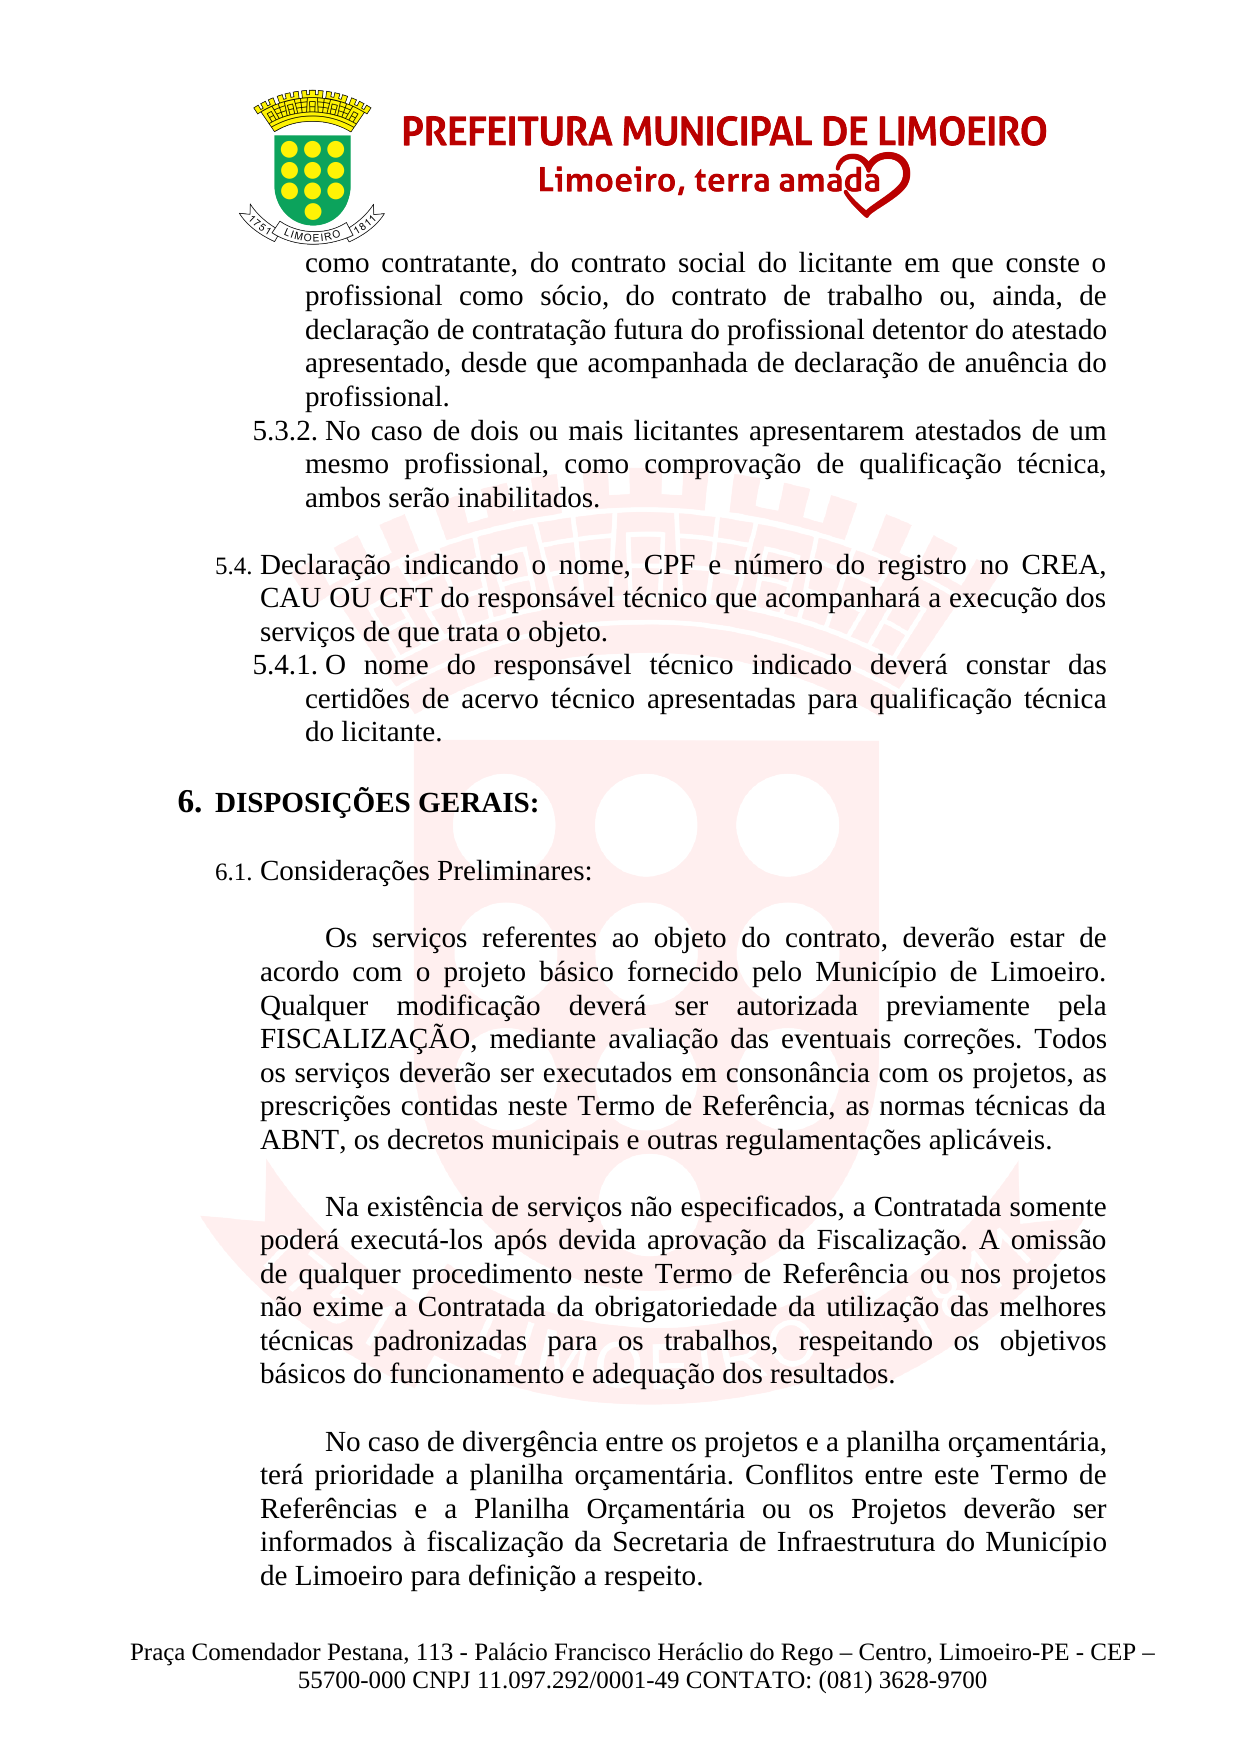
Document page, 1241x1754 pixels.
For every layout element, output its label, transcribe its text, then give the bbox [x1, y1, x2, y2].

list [252, 236, 1107, 413]
list No caso de dois ou mais licitantes apresentarem atestados de um mesmo profissional, como comprovação de qualificação técnica, ambos serão inabilitados. [252, 413, 1107, 513]
list Os serviços referentes ao objeto do contrato, deverão estar de acordo com o projeto básico fornecido pelo Município de Limoeiro. Qualquer modificação deverá ser autorizada previamente pela FISCALIZAÇÃO, mediante avaliação das eventuais correções. Todos os serviços deverão ser executados em consonância com os projetos, as prescrições contidas neste Termo de Referência, as normas técnicas da ABNT, os decretos municipais e outras regulamentações aplicáveis. [260, 921, 1107, 1155]
list Declaração indicando o nome, CPF e número do registro no CREA, CAU OU CFT do responsável técnico que acompanhará a execução dos serviços de que trata o objeto. [215, 547, 1107, 647]
list Na existência de serviços não especificados, a Contratada somente poderá executá-los após devida aprovação da Fiscalização. A omissão de qualquer procedimento neste Termo de Referência ou nos projetos não exime a Contratada da obrigatoriedade da utilização das melhores técnicas padronizadas para os trabalhos, respeitando os objetivos básicos do funcionamento e adequação dos resultados. [260, 1189, 1107, 1390]
list No caso de divergência entre os projetos e a planilha orçamentária, terá prioridade a planilha orçamentária. Conflitos entre este Termo de Referências e a Planilha Orçamentária ou os Projetos deverão ser informados à fiscalização da Secretaria de Infraestrutura do Município de Limoeiro para definição a respeito. [260, 1424, 1107, 1591]
list DISPOSIÇÕES GERAIS: [177, 782, 1107, 820]
picture [238, 89, 1047, 245]
list Considerações Preliminares: [215, 853, 1107, 887]
list O nome do responsável técnico indicado deverá constar das certidões de acervo técnico apresentadas para qualificação técnica do licitante. [252, 647, 1107, 748]
